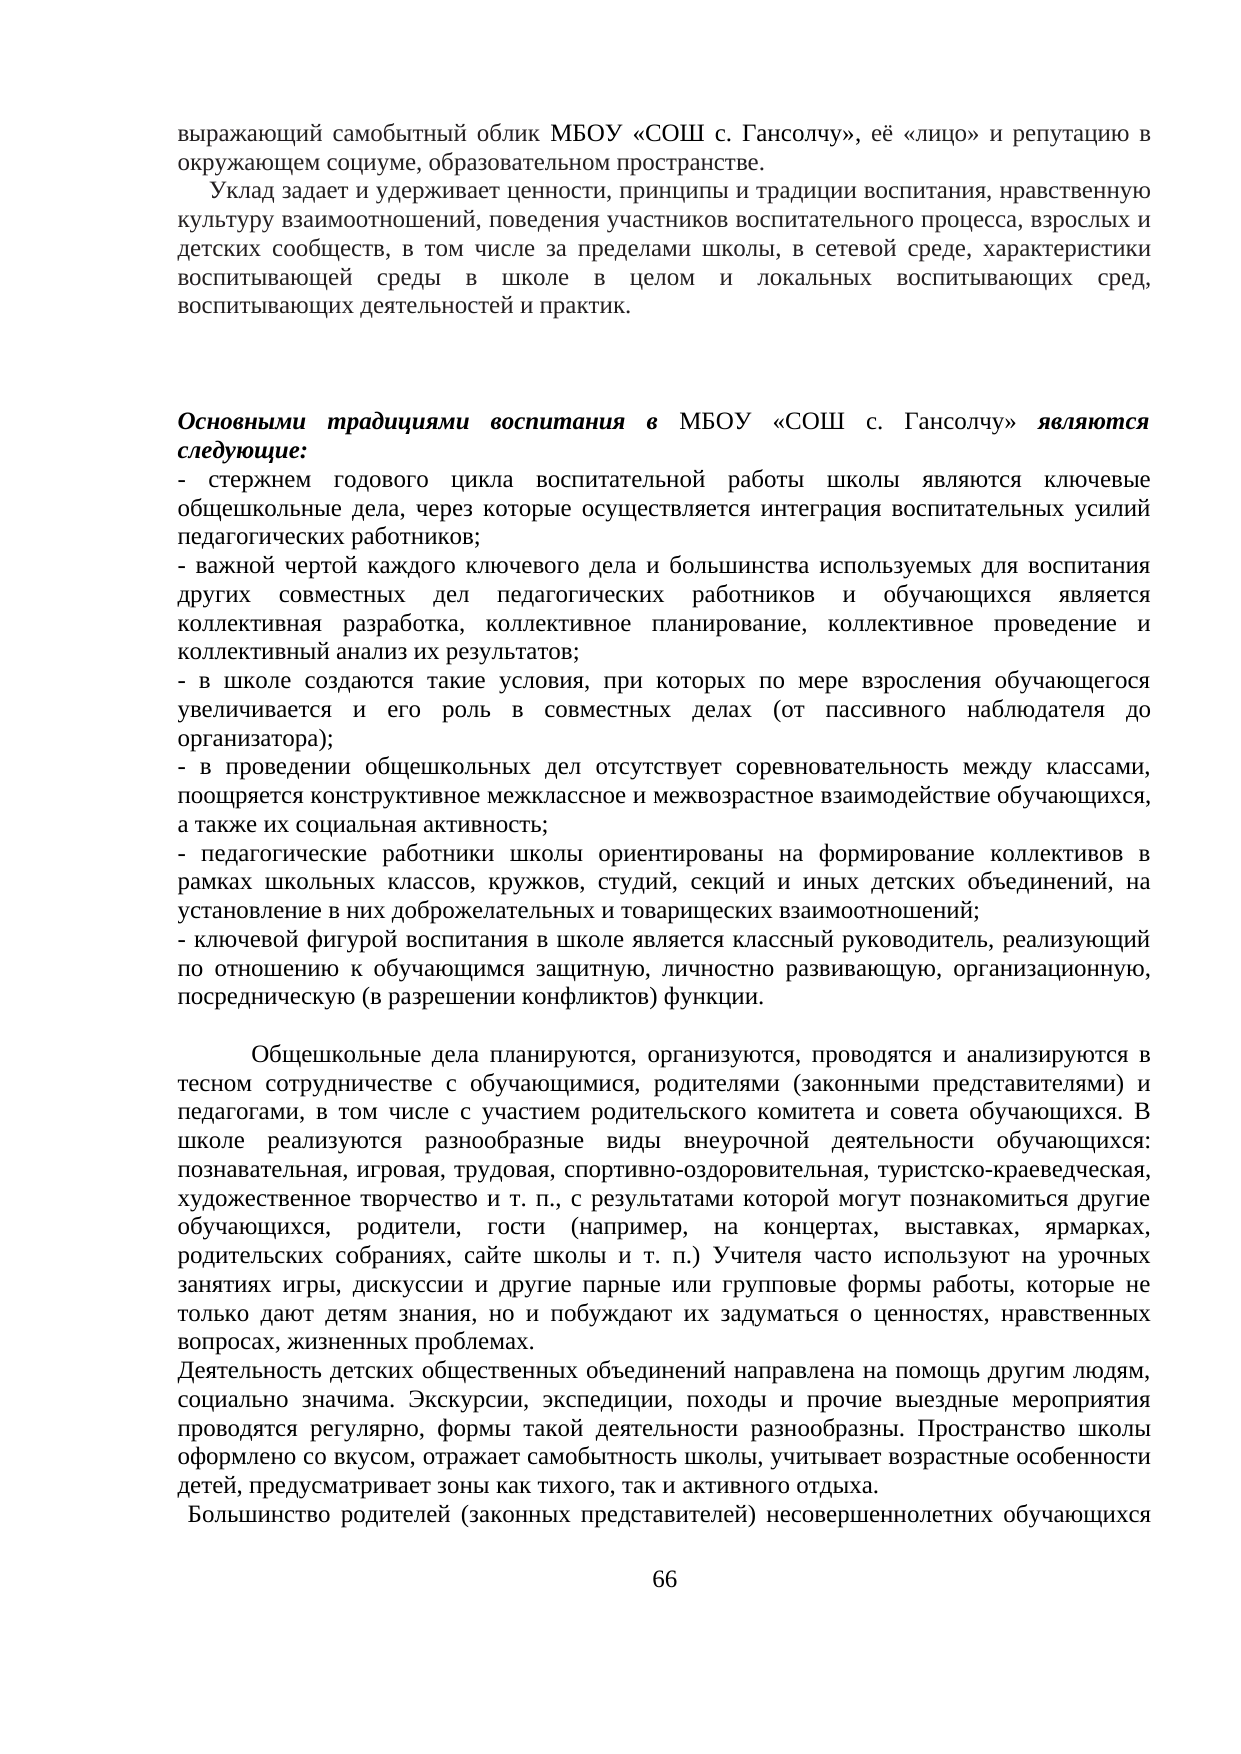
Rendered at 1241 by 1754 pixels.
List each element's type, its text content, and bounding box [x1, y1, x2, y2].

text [177, 118, 1152, 176]
text Деятельность детских общественных объединений направлена на помощь другим людям, социально значима. Экскурсии, экспедиции, походы и прочие выездные мероприятия проводятся регулярно, формы такой деятельности разнообразны. Пространство школы оформлено со вкусом, отражает самобытность школы, учитывает возрастные особенности детей, предусматривает зоны как тихого, так и активного отдыха. [177, 1355, 1152, 1499]
text - стержнем годового цикла воспитательной работы школы являются ключевые общешкольные дела, через которые осуществляется интеграция воспитательных усилий педагогических работников; [177, 464, 1152, 550]
text - педагогические работники школы ориентированы на формирование коллективов в рамках школьных классов, кружков, студий, секций и иных детских объединений, на установление в них доброжелательных и товарищеских взаимоотношений; [177, 838, 1152, 924]
text - в проведении общешкольных дел отсутствует соревновательность между классами, поощряется конструктивное межклассное и межвозрастное взаимодействие обучающихся, а также их социальная активность; [177, 751, 1152, 838]
text - ключевой фигурой воспитания в школе является классный руководитель, реализующий по отношению к обучающимся защитную, личностно развивающую, организационную, посредническую (в разрешении конфликтов) функции. [177, 924, 1152, 1010]
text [177, 1499, 1152, 1528]
text Уклад задает и удерживает ценности, принципы и традиции воспитания, нравственную культуру взаимоотношений, поведения участников воспитательного процесса, взрослых и детских сообществ, в том числе за пределами школы, в сетевой среде, характеристики воспитывающей среды в школе в целом и локальных воспитывающих сред, воспитывающих деятельностей и практик. [177, 176, 1152, 319]
text Основными традициями воспитания в МБОУ «СОШ с. Гансолчу» являются следующие: [177, 406, 1152, 464]
text - в школе создаются такие условия, при которых по мере взросления обучающегося увеличивается и его роль в совместных делах (от пассивного наблюдателя до организатора); [177, 665, 1152, 751]
text - важной чертой каждого ключевого дела и большинства используемых для воспитания других совместных дел педагогических работников и обучающихся является коллективная разработка, коллективное планирование, коллективное проведение и коллективный анализ их результатов; [177, 550, 1152, 665]
text Общешкольные дела планируются, организуются, проводятся и анализируются в тесном сотрудничестве с обучающимися, родителями (законными представителями) и педагогами, в том числе с участием родительского комитета и совета обучающихся. В школе реализуются разнообразные виды внеурочной деятельности обучающихся: познавательная, игровая, трудовая, спортивно-оздоровительная, туристско-краеведческая, художественное творчество и т. п., с результатами которой могут познакомиться другие обучающихся, родители, гости (например, на концертах, выставках, ярмарках, родительских собраниях, сайте школы и т. п.) Учителя часто используют на урочных занятиях игры, дискуссии и другие парные или групповые формы работы, которые не только дают детям знания, но и побуждают их задуматься о ценностях, нравственных вопросах, жизненных проблемах. [177, 1039, 1152, 1355]
